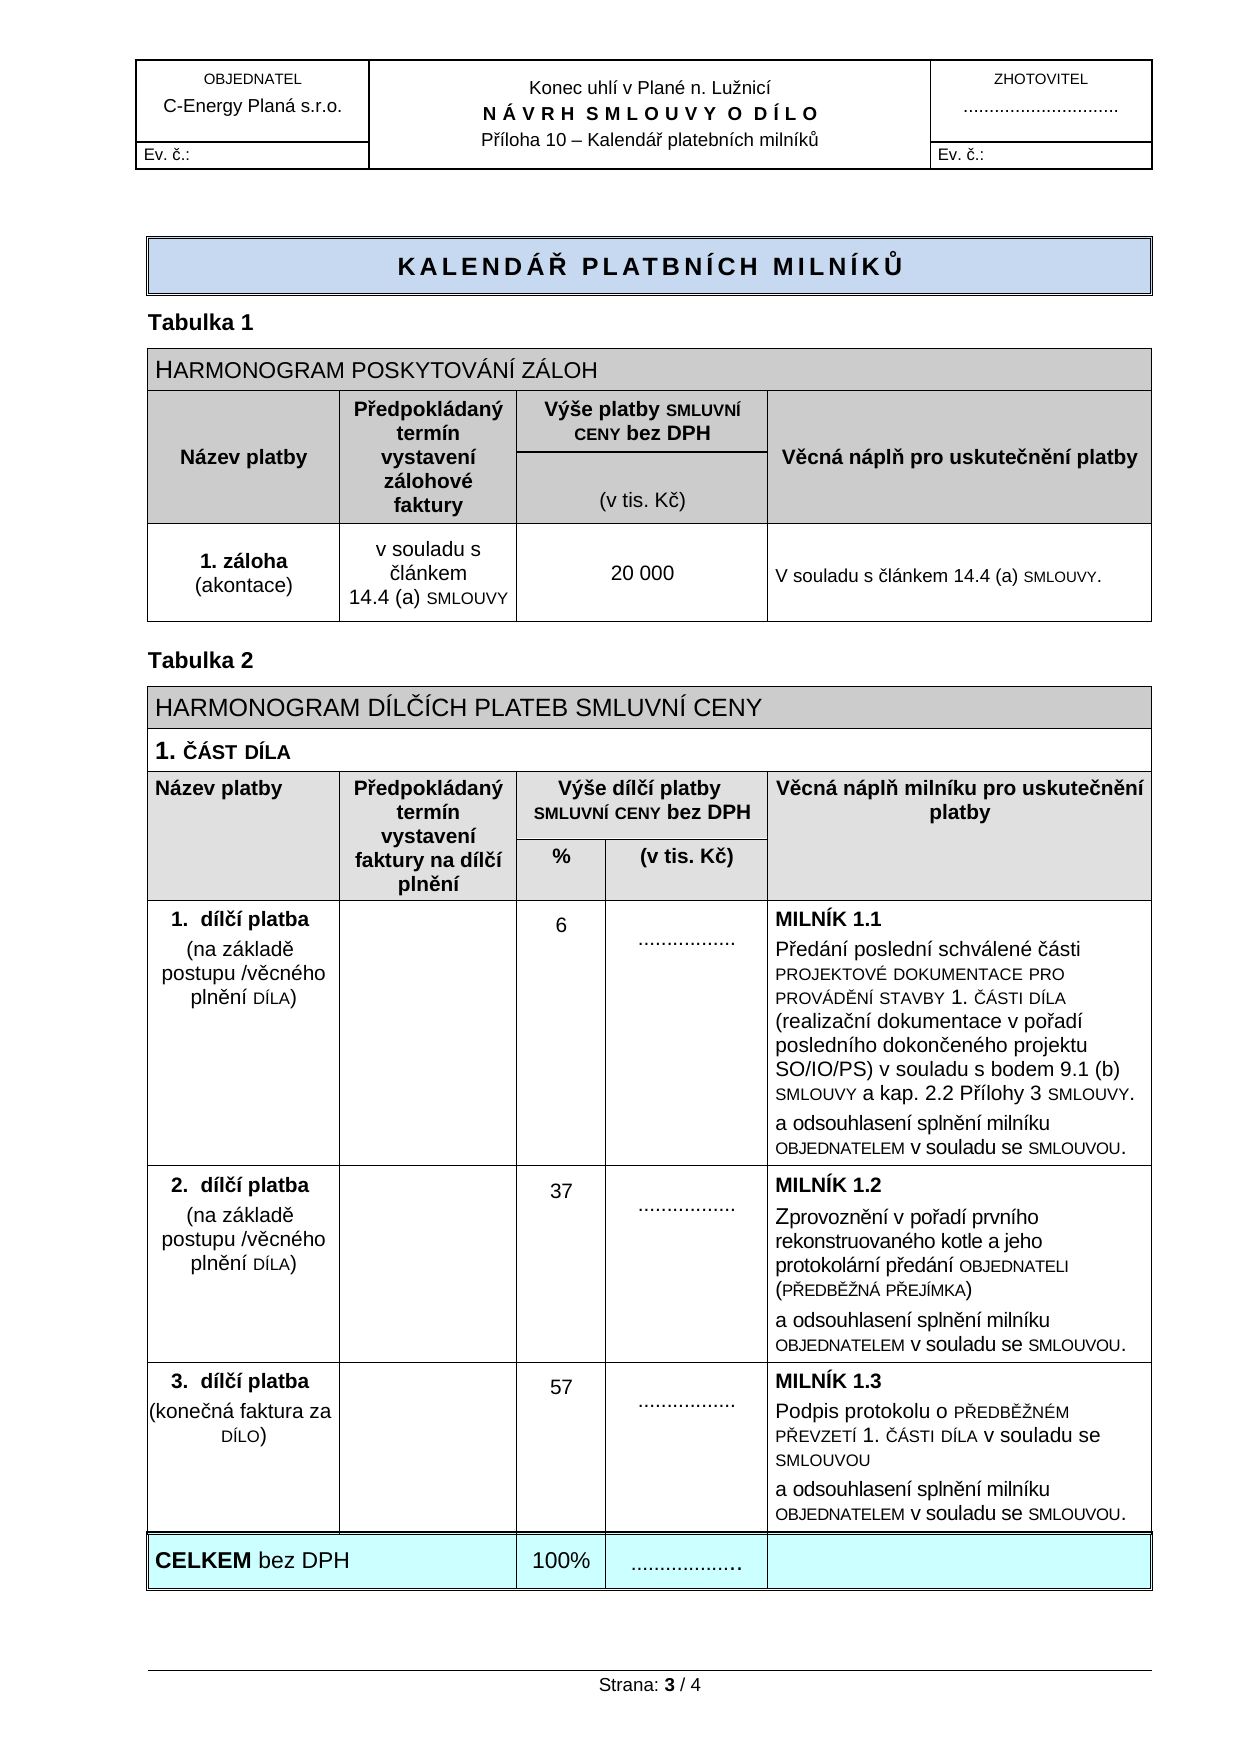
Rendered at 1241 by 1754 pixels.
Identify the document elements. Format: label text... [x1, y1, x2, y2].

text Tabulka 2 [148, 647, 1152, 673]
table_cell % [517, 840, 605, 900]
table_cell ................. [606, 901, 767, 1165]
table_cell 6 [517, 901, 605, 1165]
table_cell Výše platby smluvní ceny bez DPH [517, 391, 767, 451]
table_cell 100% [517, 1535, 605, 1588]
table_cell [768, 1535, 1150, 1588]
table_cell ................... [606, 1535, 767, 1588]
table_header HARMONOGRAM POSKYTOVÁNÍ ZÁLOH [148, 349, 1151, 390]
table_cell Předpokládaný termín vystavení zálohové faktury [340, 391, 516, 523]
table_cell Milník 1.1 Předání poslední schválené části projektové dokumentace pro provádění stavby 1. části díla (realizační dokumentace v pořadí posledního dokončeného projektu SO/IO/PS) v souladu s bodem 9.1 (b) smlouvy a kap. 2.2 Přílohy 3 smlouvy. a odsouhlasení splnění milníku objednatelem v souladu se smlouvou. [768, 901, 1151, 1165]
table_cell 1. dílčí platba (na základě postupu /věcného plnění díla) [148, 901, 339, 1165]
table_cell celkem bez DPH [149, 1535, 516, 1588]
table_cell 1. záloha (akontace) [148, 524, 339, 621]
table_cell 3. dílčí platba (konečná faktura za dílo) [148, 1363, 339, 1531]
table_cell Milník 1.3 Podpis protokolu o předběžném převzetí 1. části díla v souladu se smlouvou a odsouhlasení splnění milníku objednatelem v souladu se smlouvou. [768, 1363, 1151, 1531]
table_cell 20 000 [517, 524, 767, 621]
table_cell Výše dílčí platby smluvní ceny bez DPH [517, 772, 767, 838]
table_header Kalendář platbních milníků [149, 239, 1150, 293]
table_cell [340, 1166, 516, 1362]
table_cell Milník 1.2 Zprovoznění v pořadí prvního rekonstruovaného kotle a jeho protokolární předání objednateli (předběžná přejímka) a odsouhlasení splnění milníku objednatelem v souladu se smlouvou. [768, 1166, 1151, 1362]
table_cell (v tis. Kč) [606, 840, 767, 900]
table_cell [340, 901, 516, 1165]
table_cell ................. [606, 1166, 767, 1362]
table_cell 1. část díla [148, 729, 1151, 771]
table_cell v souladu s článkem 14.4 (a) smlouvy [340, 524, 516, 621]
table_cell 2. dílčí platba (na základě postupu /věcného plnění díla) [148, 1166, 339, 1362]
text Tabulka 1 [148, 309, 1152, 335]
table_cell Věcná náplň milníku pro uskutečnění platby [768, 772, 1151, 900]
table_cell Název platby [148, 391, 339, 523]
table_cell V souladu s článkem 14.4 (a) smlouvy. [768, 524, 1151, 621]
table_cell 57 [517, 1363, 605, 1531]
table_cell [340, 1363, 516, 1531]
table_cell Věcná náplň pro uskutečnění platby [768, 391, 1151, 523]
table_header HARMONOGRAM DÍLČÍCH PLATEB SMLUVNÍ CENY [148, 687, 1151, 728]
table_cell (v tis. Kč) [517, 453, 767, 523]
table_cell ................. [606, 1363, 767, 1531]
table_cell 37 [517, 1166, 605, 1362]
table_cell Předpokládaný termín vystavení faktury na dílčí plnění [340, 772, 516, 900]
table_cell Název platby [148, 772, 339, 900]
